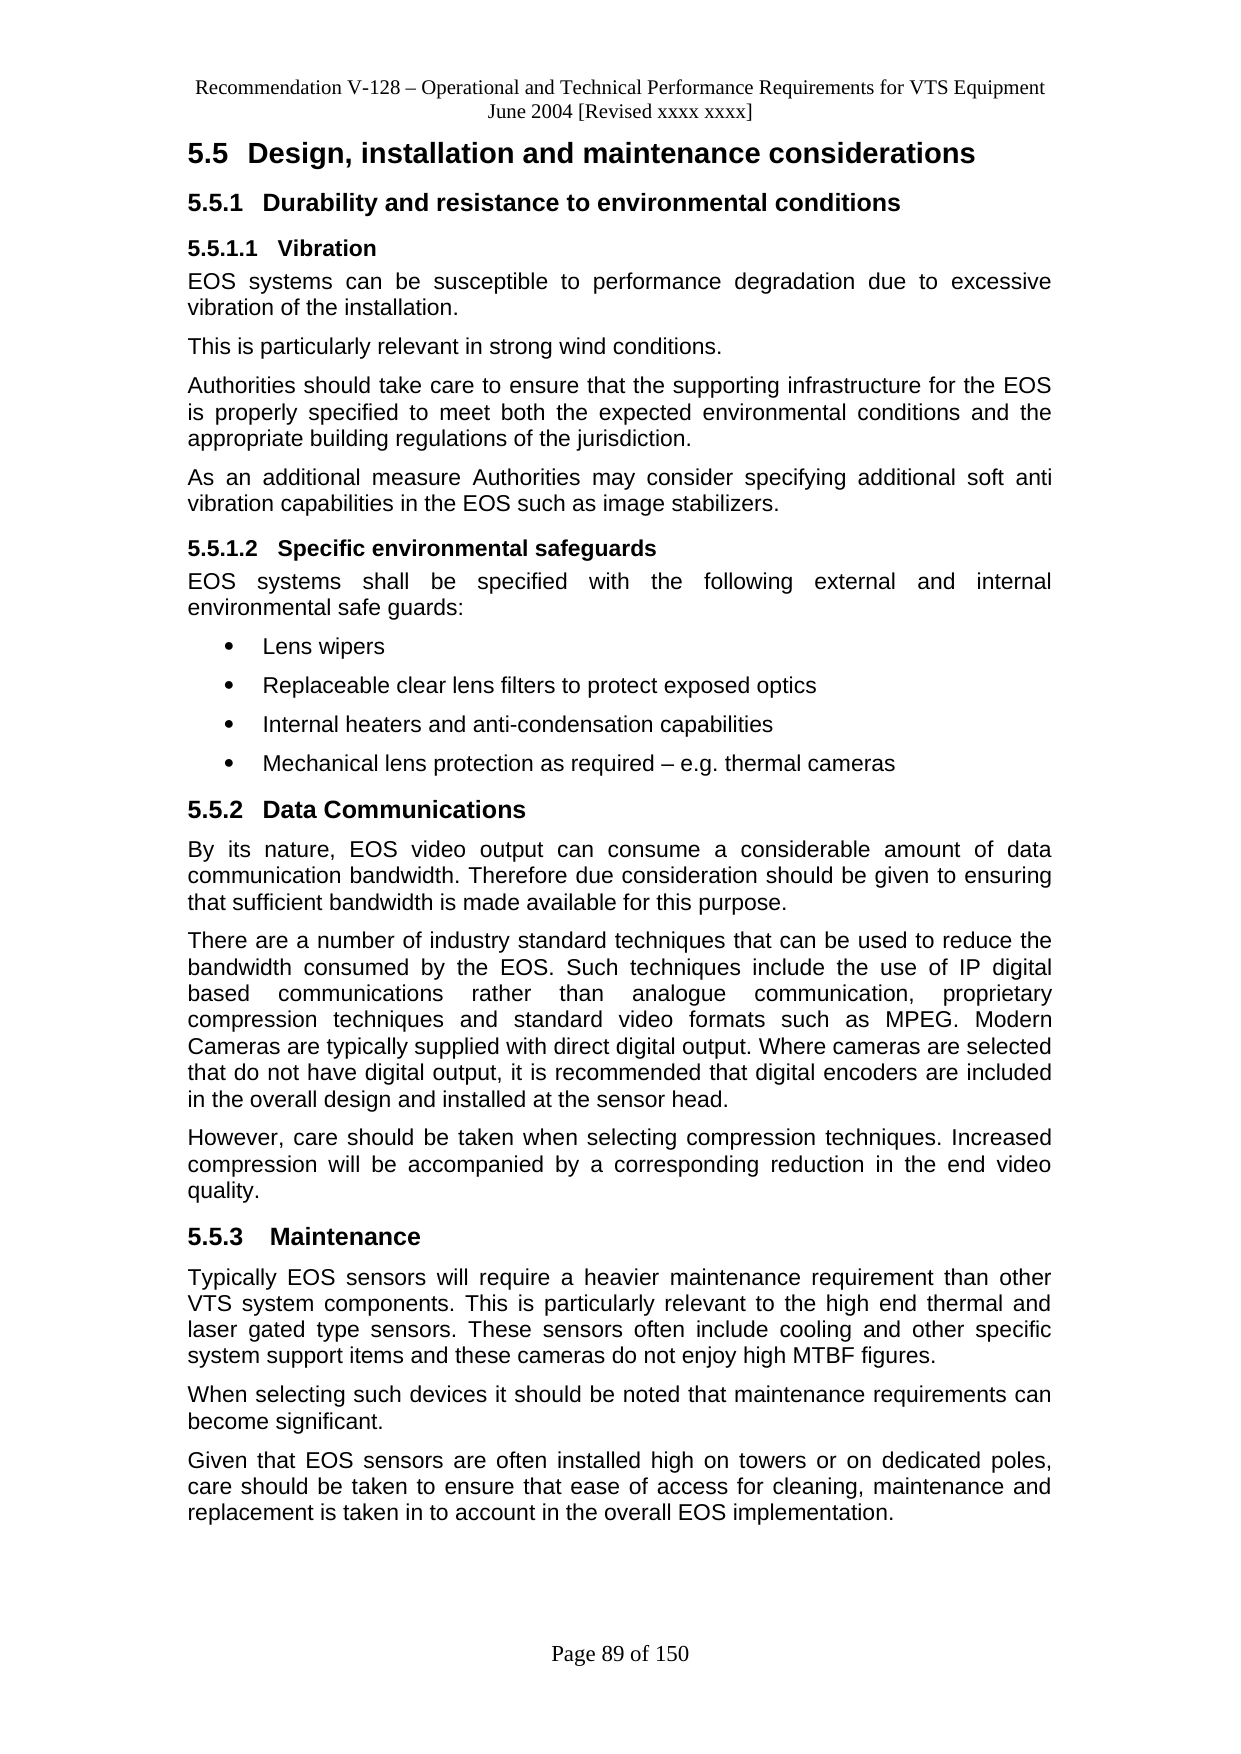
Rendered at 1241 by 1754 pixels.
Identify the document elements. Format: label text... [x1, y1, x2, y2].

text There are a number of industry standard techniques that can be used to reduce the bandwidth consumed by the EOS. Such techniques include the use of IP digital based communications rather than analogue communication, proprietary compression techniques and standard video formats such as MPEG. Modern Cameras are typically supplied with direct digital output. Where cameras are selected that do not have digital output, it is recommended that digital encoders are included in the overall design and installed at the sensor head. [187, 927, 1053, 1112]
list Internal heaters and anti-condensation capabilities [225, 711, 1053, 737]
text When selecting such devices it should be noted that maintenance requirements can become significant. [187, 1381, 1053, 1434]
list Lens wipers [225, 633, 1053, 659]
subtitle Design, installation and maintenance considerations [187, 136, 1053, 169]
text EOS systems shall be specified with the following external and internal environmental safe guards: [187, 568, 1053, 620]
subtitle Specific environmental safeguards [187, 535, 1053, 561]
subtitle Maintenance [187, 1222, 1053, 1251]
text EOS systems can be susceptible to performance degradation due to excessive vibration of the installation. [187, 268, 1053, 321]
text However, care should be taken when selecting compression techniques. Increased compression will be accompanied by a corresponding reduction in the end video quality. [187, 1124, 1053, 1203]
text Given that EOS sensors are often installed high on towers or on dedicated poles, care should be taken to ensure that ease of access for cleaning, maintenance and replacement is taken in to account in the overall EOS implementation. [187, 1447, 1053, 1526]
subtitle Data Communications [187, 794, 1053, 823]
list Mechanical lens protection as required – e.g. thermal cameras [225, 749, 1053, 776]
text Authorities should take care to ensure that the supporting infrastructure for the EOS is properly specified to meet both the expected environmental conditions and the appropriate building regulations of the jurisdiction. [187, 372, 1053, 451]
subtitle Vibration [187, 235, 1053, 262]
text As an additional measure Authorities may consider specifying additional soft anti vibration capabilities in the EOS such as image stabilizers. [187, 464, 1053, 516]
subtitle Durability and resistance to environmental conditions [187, 188, 1053, 217]
text This is particularly relevant in strong wind conditions. [187, 333, 1053, 359]
text Typically EOS sensors will require a heavier maintenance requirement than other VTS system components. This is particularly relevant to the high end thermal and laser gated type sensors. These sensors often include cooling and other specific system support items and these cameras do not enjoy high MTBF figures. [187, 1263, 1053, 1369]
text By its nature, EOS video output can consume a considerable amount of data communication bandwidth. Therefore due consideration should be given to ensuring that sufficient bandwidth is made available for this purpose. [187, 836, 1053, 915]
list Replaceable clear lens filters to protect exposed optics [225, 672, 1053, 698]
